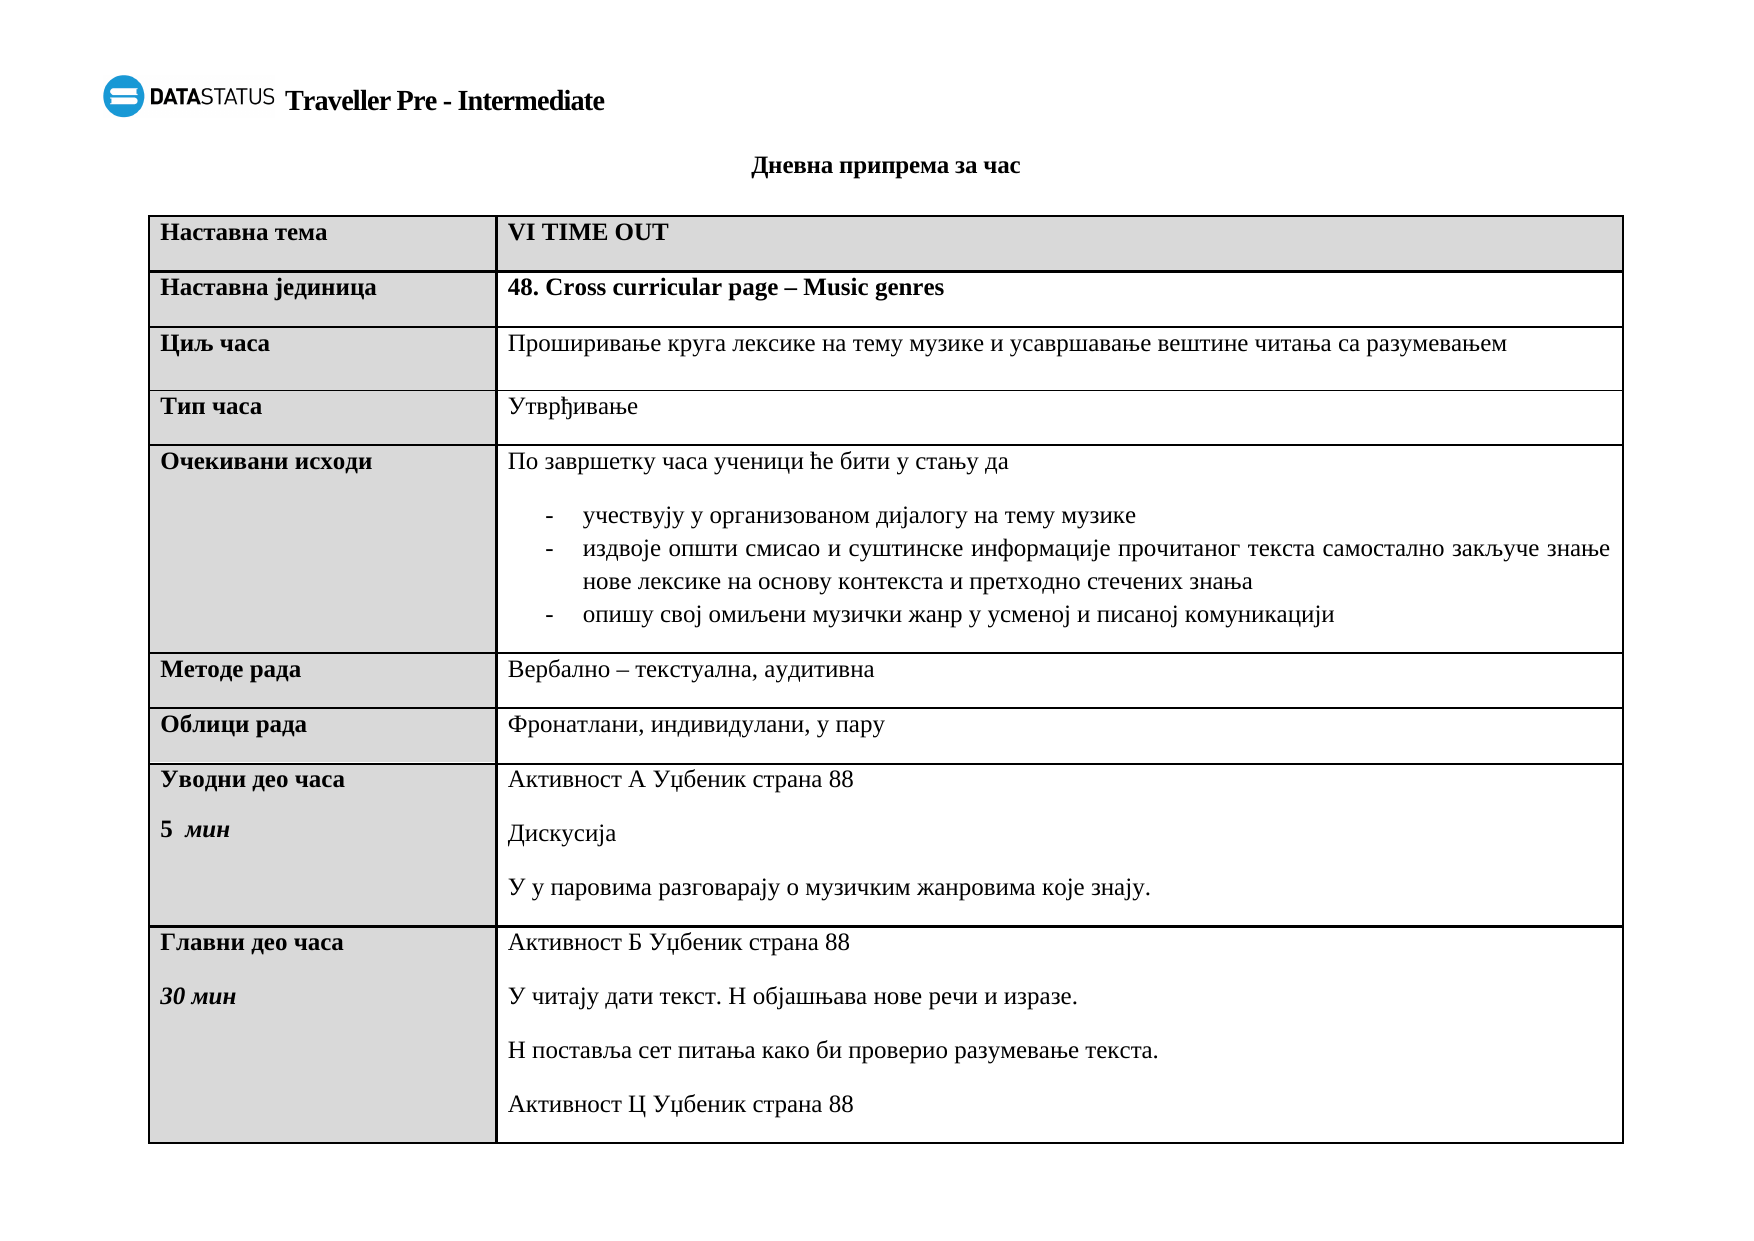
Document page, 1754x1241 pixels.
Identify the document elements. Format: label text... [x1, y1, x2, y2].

table_cell Вербално – текстуална, аудитивна [498, 654, 1622, 707]
table_cell Облици рада [150, 709, 495, 762]
table_header Наставна тема [150, 217, 495, 270]
table_cell Фронатлани, индивидулани, у пару [498, 709, 1622, 762]
table_cell Главни део часа 30 мин [150, 928, 495, 1142]
table_cell Активност А Уџбеник страна 88 Дискусија У у паровима разговарају о музичким жанровима које знају. [498, 765, 1622, 925]
table_cell 48. Cross curricular page – Music genres [498, 273, 1622, 326]
table_cell Наставна јединица [150, 273, 495, 326]
table_header VI TIME OUT [498, 217, 1622, 270]
table_cell Методе рада [150, 654, 495, 707]
table_cell Проширивање круга лексике на тему музике и усавршавање вештине читања са разумевањем [498, 328, 1622, 390]
table_cell Циљ часа [150, 328, 495, 390]
table_cell По завршетку часа ученици ће бити у стању да учествују у организованом дијалогу на тему музике издвоје општи смисао и суштинске информације прочитаног текста самостално закључе знање нове лексике на основу контекста и претходно стечених знања опишу свој омиљени музички жанр у усменој и писаној комуникацији [498, 446, 1622, 652]
table_cell Тип часа [150, 391, 495, 444]
table_cell Утврђивање [498, 391, 1622, 444]
table_cell Уводни део часа 5 мин [150, 765, 495, 925]
table_cell Очекивани исходи [150, 446, 495, 652]
picture [102, 75, 275, 118]
